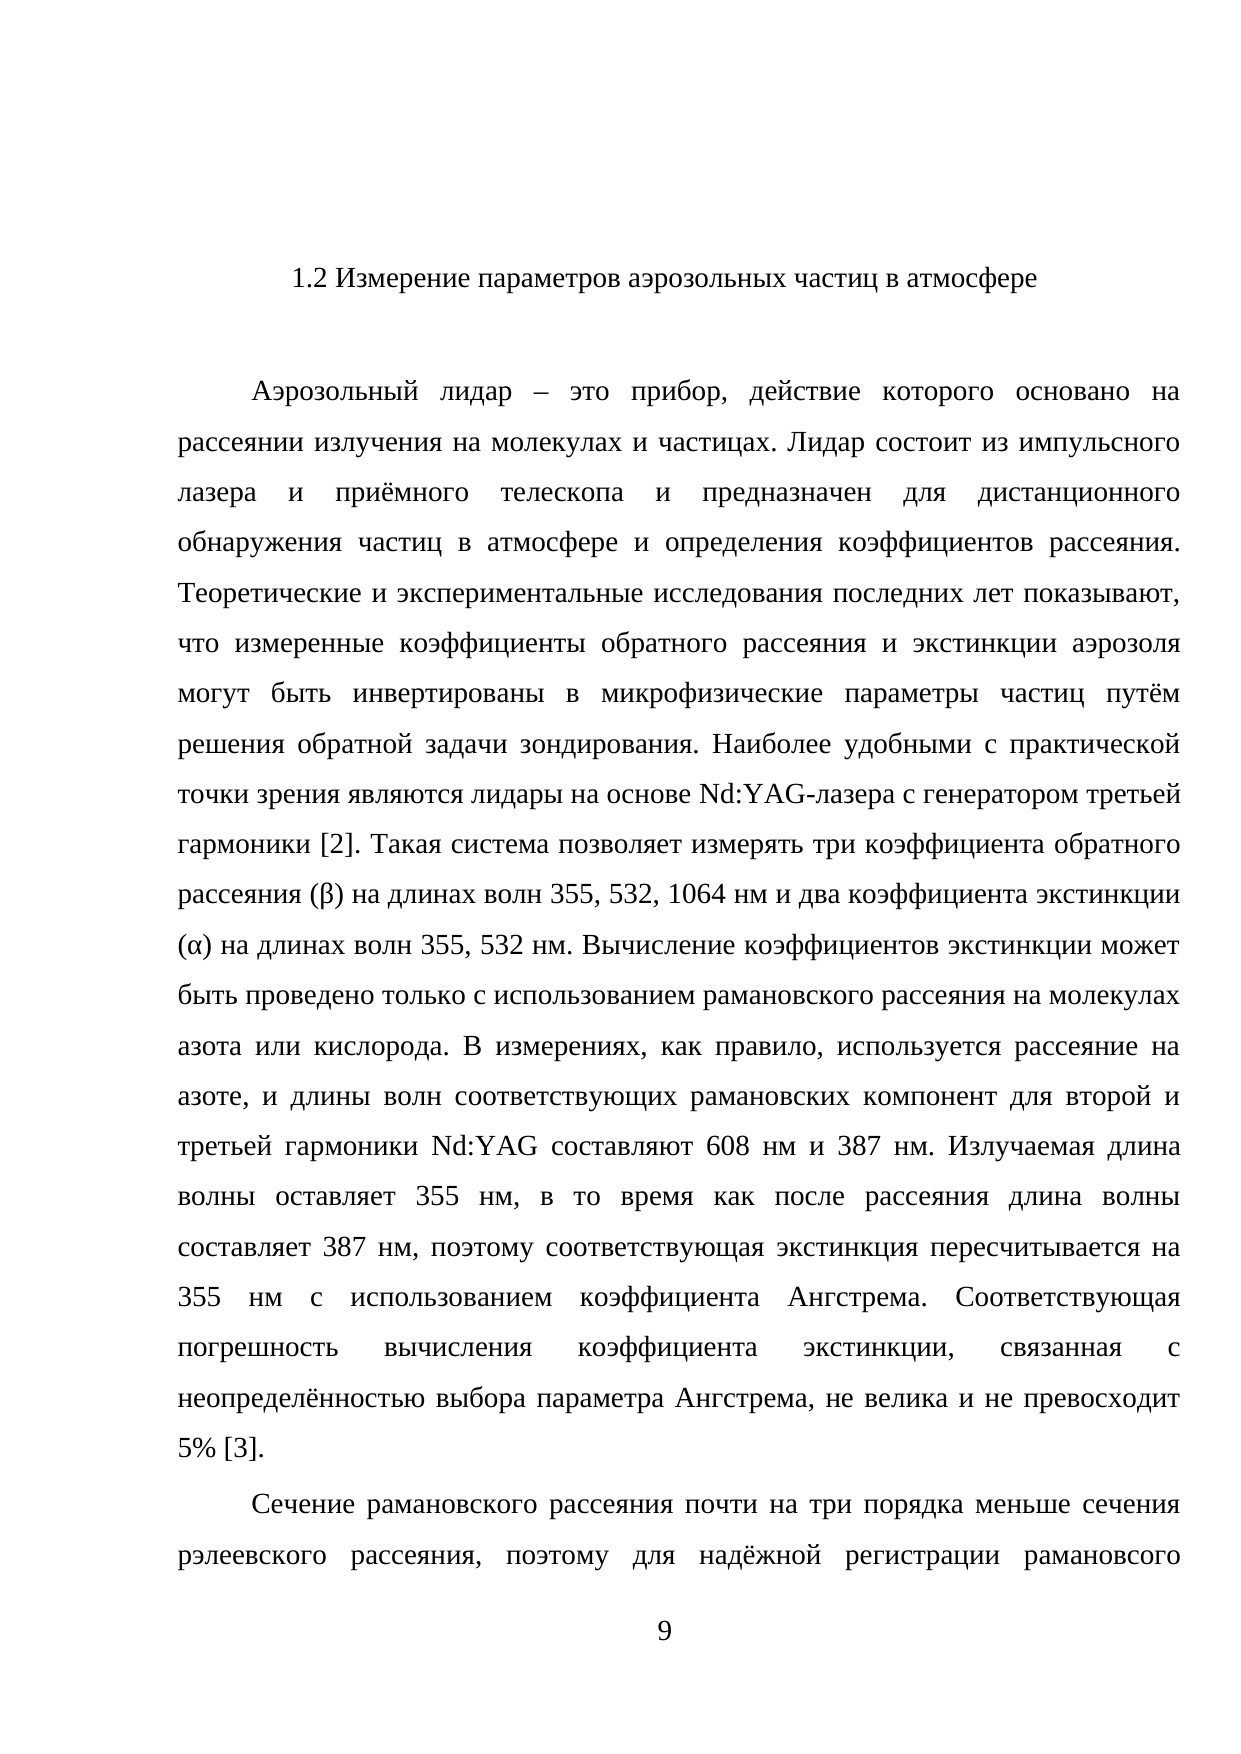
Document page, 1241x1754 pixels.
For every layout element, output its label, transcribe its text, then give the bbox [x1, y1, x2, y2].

text Аэрозольный лидар – это прибор, действие которого основано на рассеянии излучения на молекулах и частицах. Лидар состоит из импульсного лазера и приёмного телескопа и предназначен для дистанционного обнаружения частиц в атмосфере и определения коэффициентов рассеяния. Теоретические и экспериментальные исследования последних лет показывают, что измеренные коэффициенты обратного рассеяния и экстинкции аэрозоля могут быть инвертированы в микрофизические параметры частиц путём решения обратной задачи зондирования. Наиболее удобными с практической точки зрения являются лидары на основе Nd:YAG-лазера с генератором третьей гармоники [2]. Такая система позволяет измерять три коэффициента обратного рассеяния (β) на длинах волн 355, 532, 1064 нм и два коэффициента экстинкции (α) на длинах волн 355, 532 нм. Вычисление коэффициентов экстинкции может быть проведено только с использованием рамановского рассеяния на молекулах азота или кислорода. В измерениях, как правило, используется рассеяние на азоте, и длины волн соответствующих рамановских компонент для второй и третьей гармоники Nd:YAG составляют 608 нм и 387 нм. Излучаемая длина волны оставляет 355 нм, в то время как после рассеяния длина волны составляет 387 нм, поэтому соответствующая экстинкция пересчитывается на 355 нм с использованием коэффициента Ангстрема. Соответствующая погрешность вычисления коэффициента экстинкции, связанная с неопределённостью выбора параметра Ангстрема, не велика и не превосходит 5% [3]. [177, 373, 1181, 1464]
subtitle 1.2 Измерение параметров аэрозольных частиц в атмосфере [177, 260, 1152, 294]
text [177, 1487, 1181, 1571]
